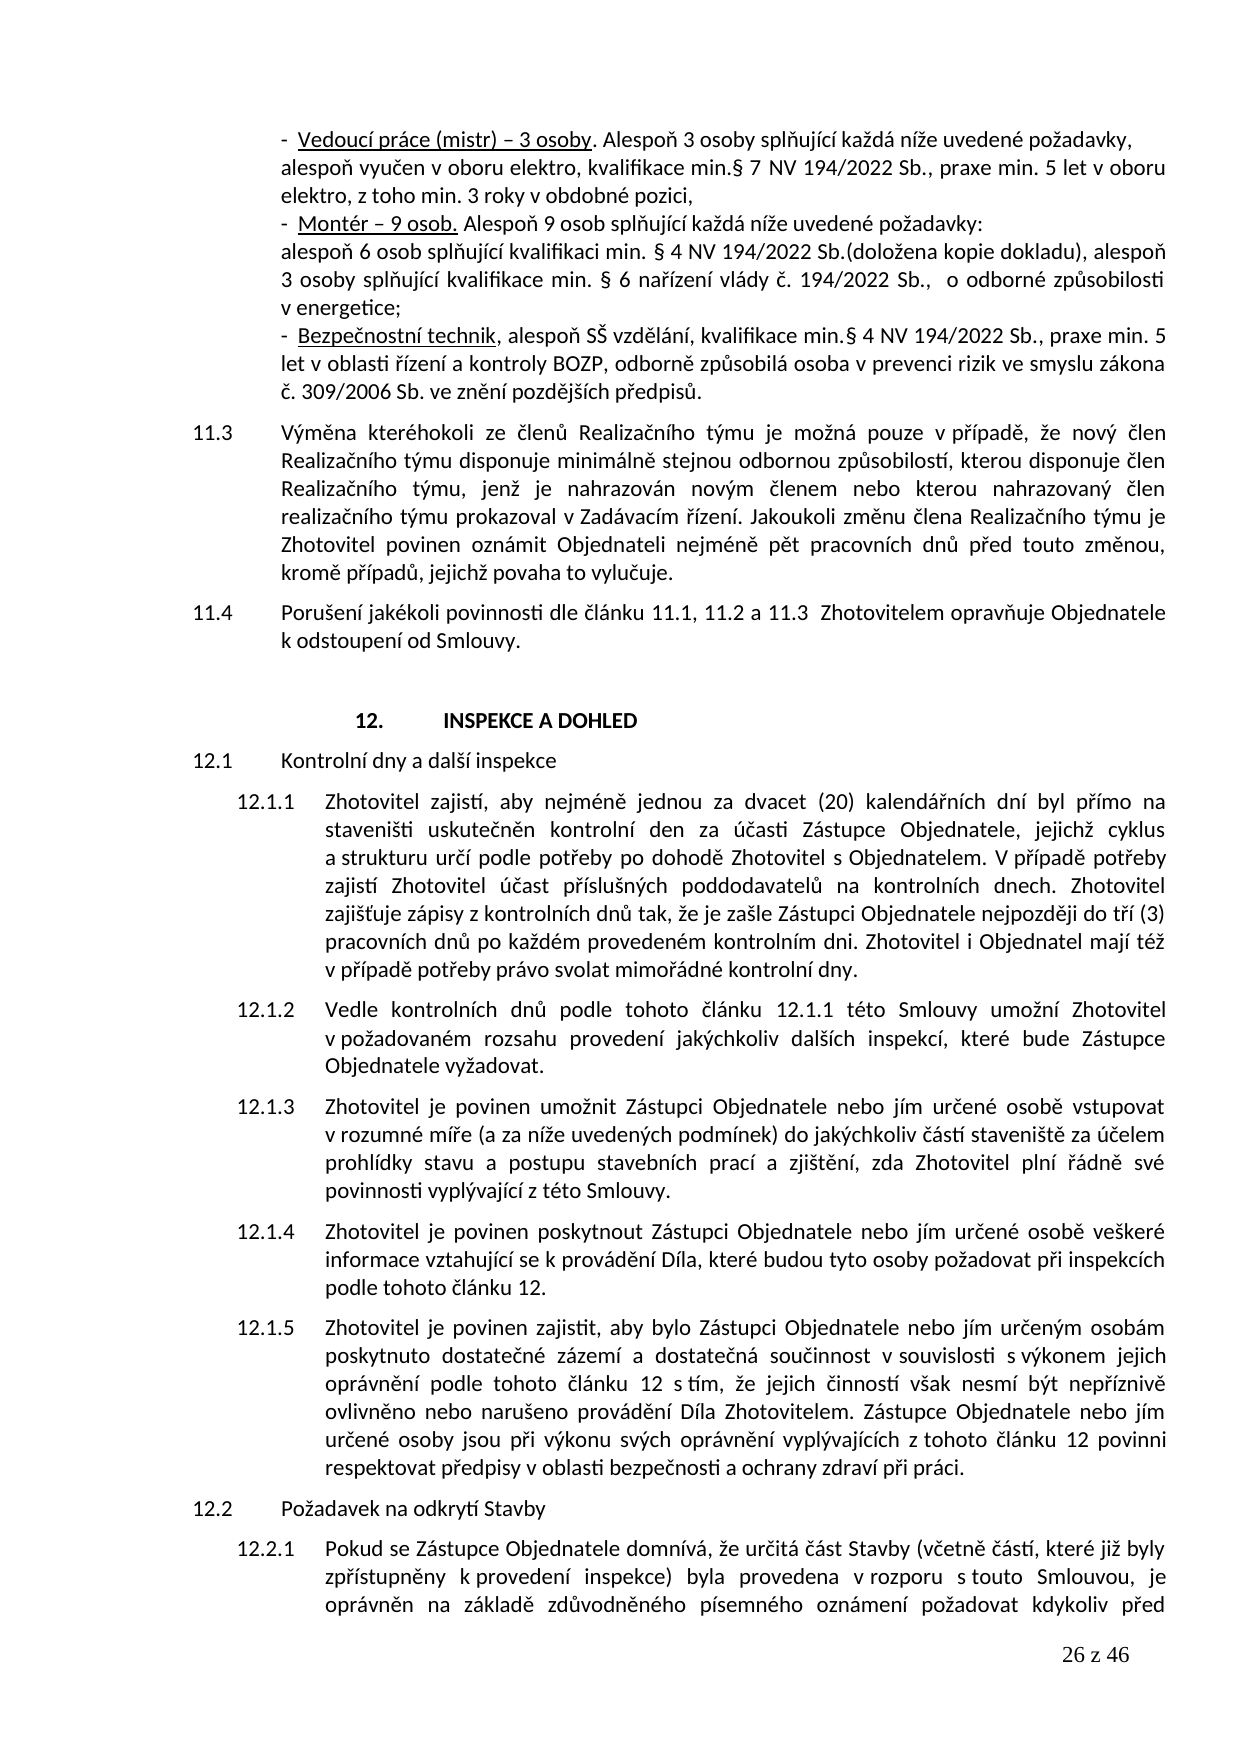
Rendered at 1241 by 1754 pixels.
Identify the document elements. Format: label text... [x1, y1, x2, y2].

subtitle Výměna kteréhokoli ze členů Realizačního týmu je možná pouze v případě, že nový člen Realizačního týmu disponuje minimálně stejnou odbornou způsobilostí, kterou disponuje člen Realizačního týmu, jenž je nahrazován novým členem nebo kterou nahrazovaný člen realizačního týmu prokazoval v Zadávacím řízení. Jakoukoli změnu člena Realizačního týmu je Zhotovitel povinen oznámit Objednateli nejméně pět pracovních dnů před touto změnou, kromě případů, jejichž povaha to vylučuje. [192, 418, 1167, 586]
subtitle Požadavek na odkrytí Stavby [192, 1494, 1167, 1522]
subtitle Kontrolní dny a další inspekce [192, 746, 1167, 774]
list alespoň 6 osob splňující kvalifikaci min. § 4 NV 194/2022 Sb.(doložena kopie dokladu), alespoň 3 osoby splňující kvalifikace min. § 6 nařízení vlády č. 194/2022 Sb., o odborné způsobilosti v energetice; [281, 237, 1167, 321]
list Bezpečnostní technik, alespoň SŠ vzdělání, kvalifikace min.§ 4 NV 194/2022 Sb., praxe min. 5 let v oblasti řízení a kontroly BOZP, odborně způsobilá osoba v prevenci rizik ve smyslu zákona č. 309/2006 Sb. ve znění pozdějších předpisů. [281, 321, 1167, 405]
subtitle Zhotovitel je povinen umožnit Zástupci Objednatele nebo jím určené osobě vstupovat v rozumné míře (a za níže uvedených podmínek) do jakýchkoliv částí staveniště za účelem prohlídky stavu a postupu stavebních prací a zjištění, zda Zhotovitel plní řádně své povinnosti vyplývající z této Smlouvy. [236, 1092, 1167, 1204]
list Vedoucí práce (mistr) – 3 osoby. Alespoň 3 osoby splňující každá níže uvedené požadavky, [281, 125, 1167, 153]
list alespoň vyučen v oboru elektro, kvalifikace min.§ 7 NV 194/2022 Sb., praxe min. 5 let v oboru elektro, z toho min. 3 roky v obdobné pozici, [281, 153, 1167, 209]
subtitle Inspekce a dohled [354, 706, 1167, 734]
subtitle Zhotovitel je povinen poskytnout Zástupci Objednatele nebo jím určené osobě veškeré informace vztahující se k provádění Díla, které budou tyto osoby požadovat při inspekcích podle tohoto článku 12. [236, 1217, 1167, 1301]
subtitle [236, 1534, 1167, 1618]
subtitle Zhotovitel zajistí, aby nejméně jednou za dvacet (20) kalendářních dní byl přímo na staveništi uskutečněn kontrolní den za účasti Zástupce Objednatele, jejichž cyklus a strukturu určí podle potřeby po dohodě Zhotovitel s Objednatelem. V případě potřeby zajistí Zhotovitel účast příslušných poddodavatelů na kontrolních dnech. Zhotovitel zajišťuje zápisy z kontrolních dnů tak, že je zašle Zástupci Objednatele nejpozději do tří (3) pracovních dnů po každém provedeném kontrolním dni. Zhotovitel i Objednatel mají též v případě potřeby právo svolat mimořádné kontrolní dny. [236, 787, 1167, 983]
subtitle Porušení jakékoli povinnosti dle článku 11.1, 11.2 a 11.3 Zhotovitelem opravňuje Objednatele k odstoupení od Smlouvy. [192, 598, 1167, 654]
subtitle Vedle kontrolních dnů podle tohoto článku 12.1.1 této Smlouvy umožní Zhotovitel v požadovaném rozsahu provedení jakýchkoliv dalších inspekcí, které bude Zástupce Objednatele vyžadovat. [236, 996, 1167, 1080]
subtitle Zhotovitel je povinen zajistit, aby bylo Zástupci Objednatele nebo jím určeným osobám poskytnuto dostatečné zázemí a dostatečná součinnost v souvislosti s výkonem jejich oprávnění podle tohoto článku 12 s tím, že jejich činností však nesmí být nepříznivě ovlivněno nebo narušeno provádění Díla Zhotovitelem. Zástupce Objednatele nebo jím určené osoby jsou při výkonu svých oprávnění vyplývajících z tohoto článku 12 povinni respektovat předpisy v oblasti bezpečnosti a ochrany zdraví při práci. [236, 1313, 1167, 1481]
list Montér – 9 osob. Alespoň 9 osob splňující každá níže uvedené požadavky: [281, 209, 1167, 237]
